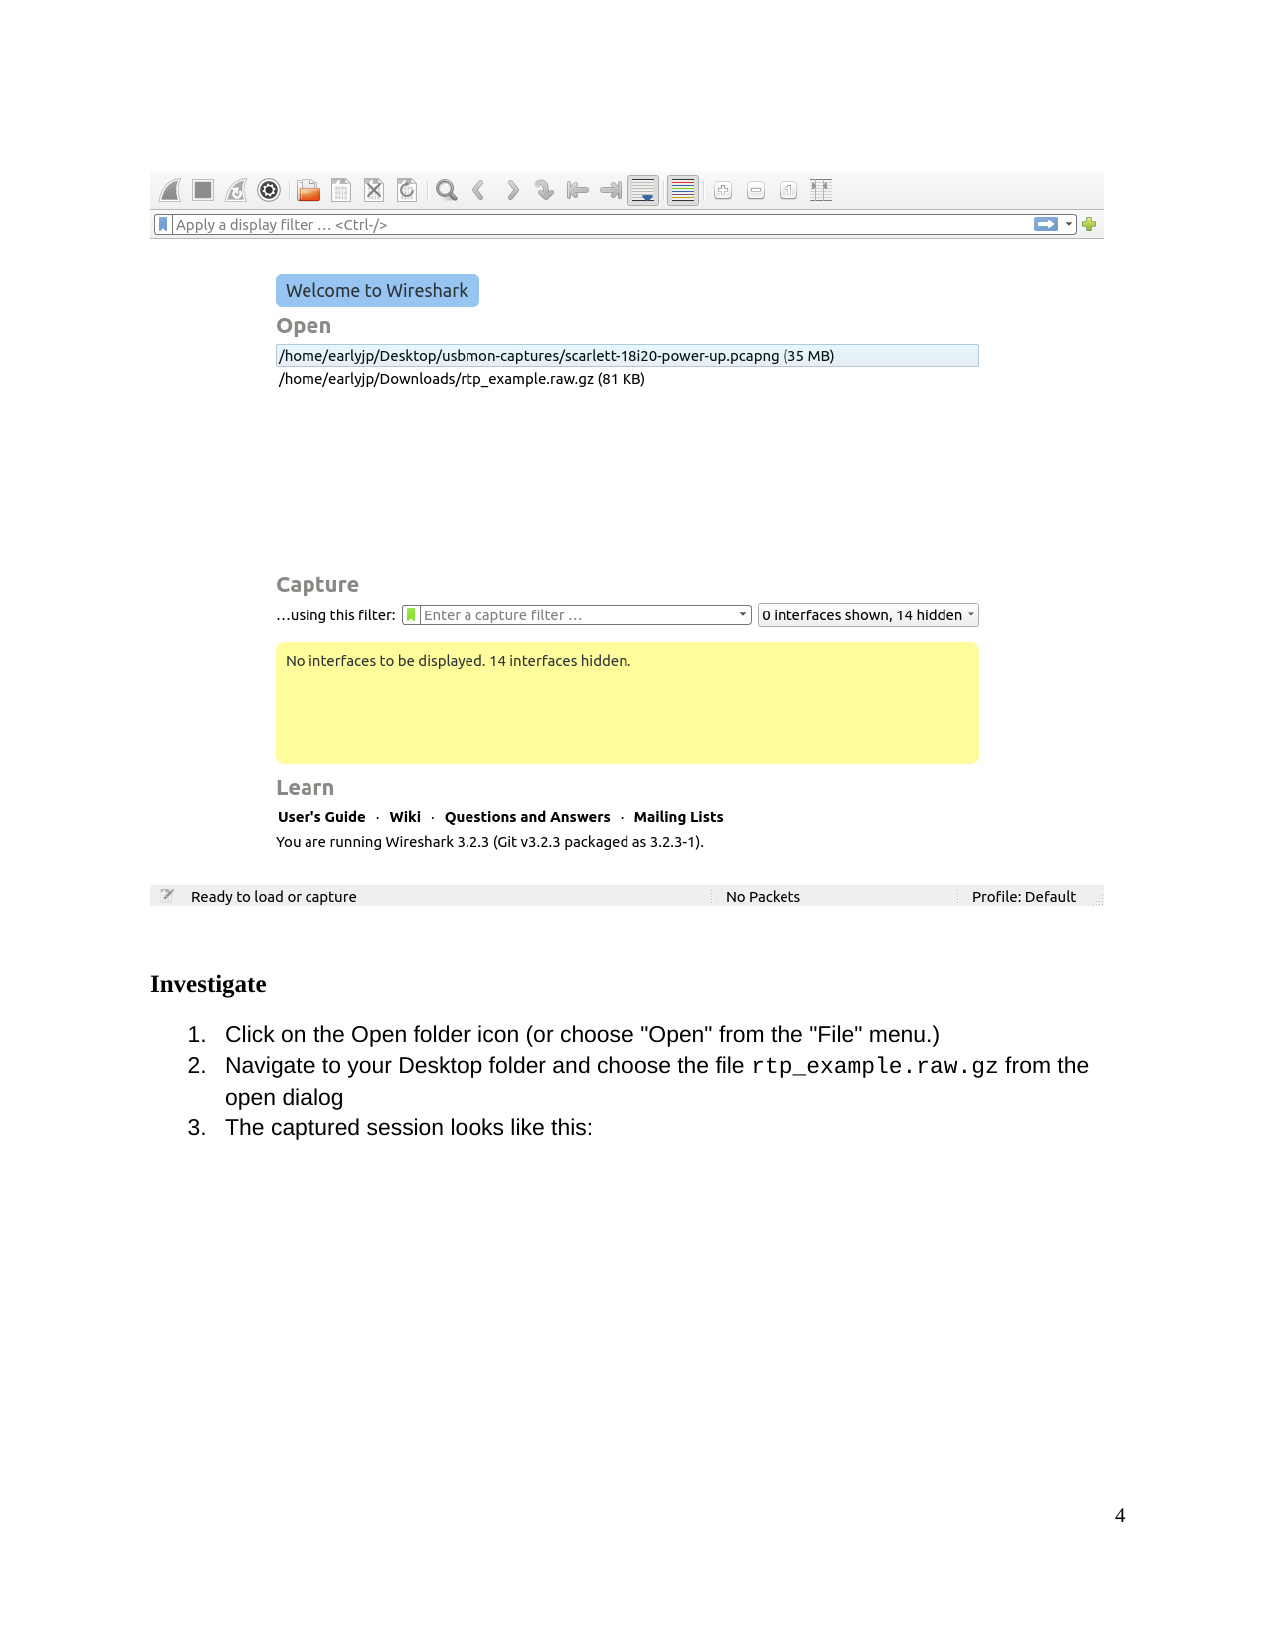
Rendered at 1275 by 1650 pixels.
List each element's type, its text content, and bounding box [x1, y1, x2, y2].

list Click on the Open folder icon (or choose "Open" from the "File" menu.) [187, 1021, 1125, 1048]
list The captured session looks like this: [187, 1114, 1125, 1140]
text Investigate [150, 969, 1122, 998]
picture [150, 171, 1104, 906]
list Navigate to your Desktop folder and choose the file rtp_example.raw.gz from the open dialog [187, 1052, 1125, 1110]
